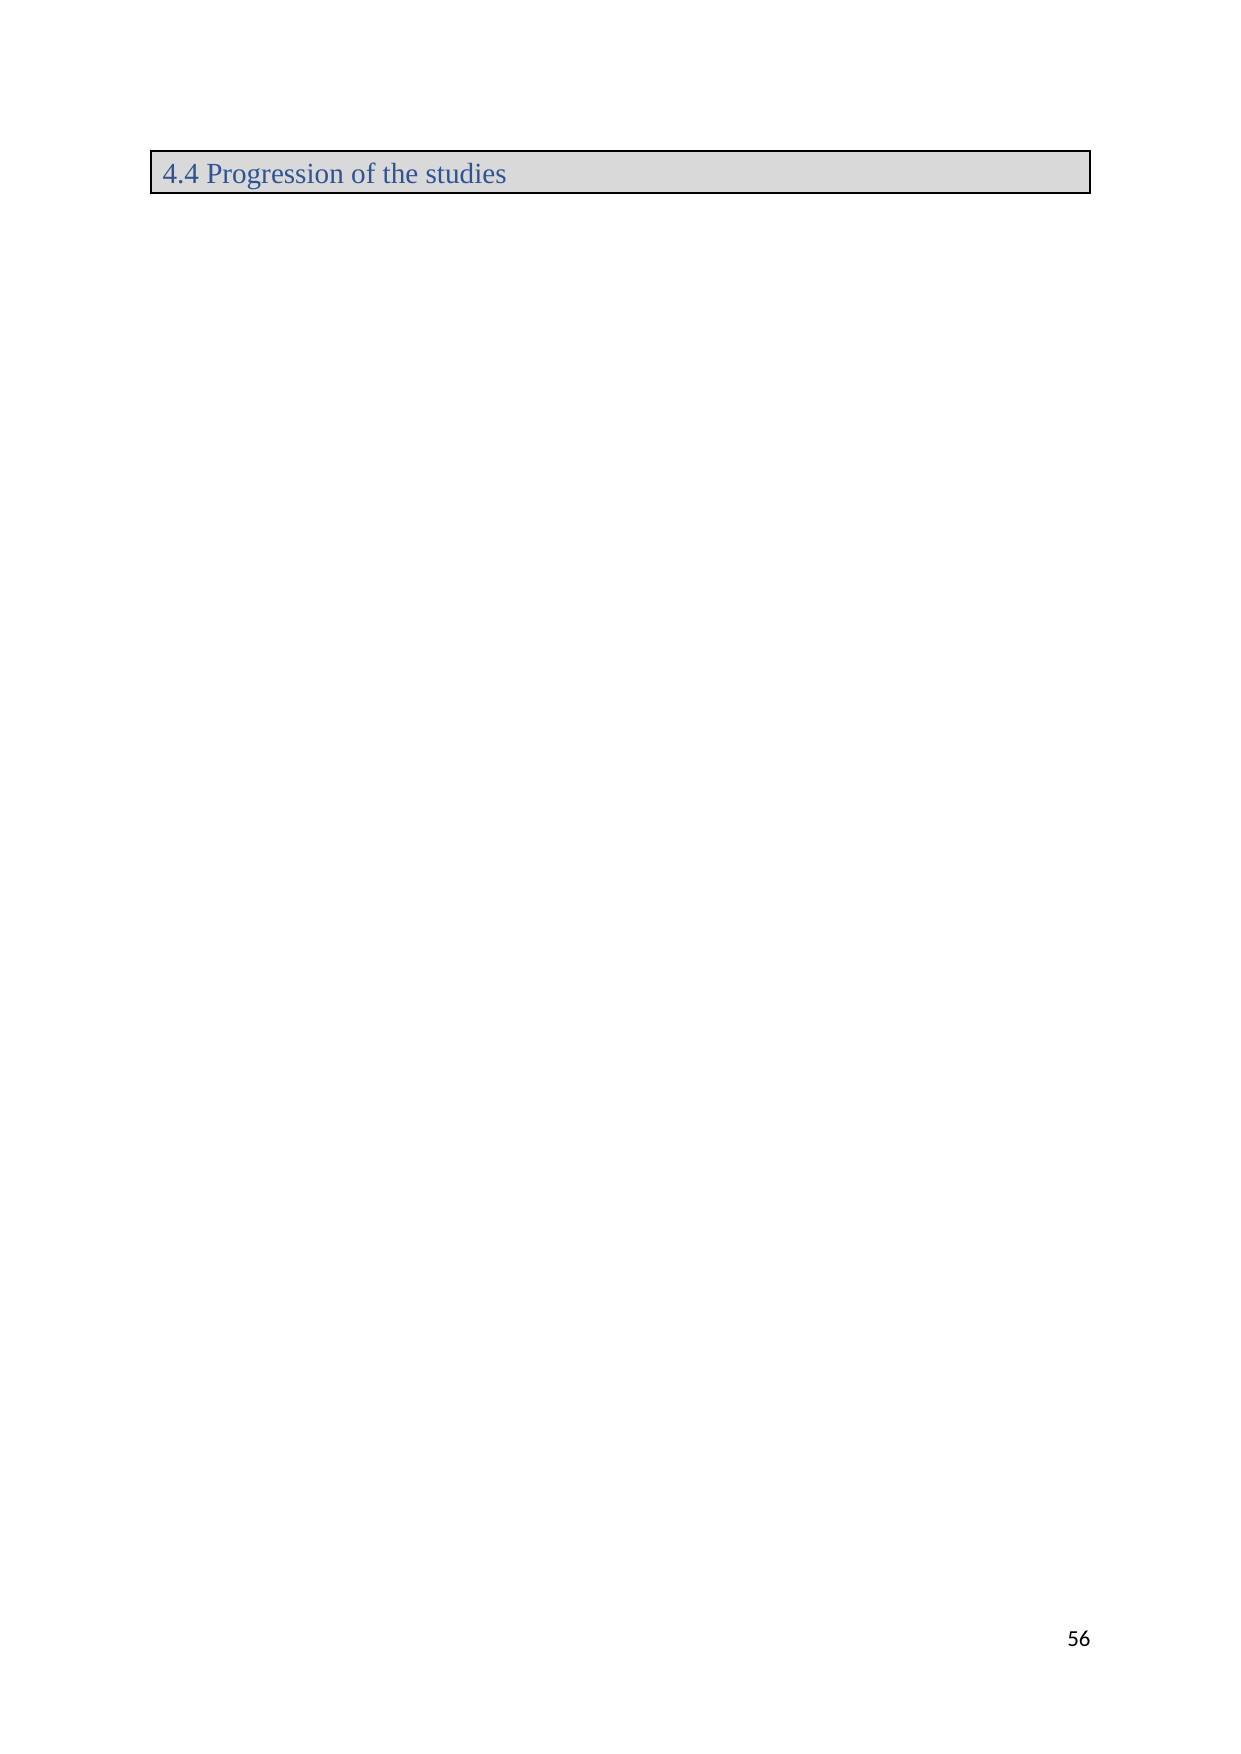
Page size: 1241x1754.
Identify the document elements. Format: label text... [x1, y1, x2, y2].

table_cell 4.4 Progression of the studies [152, 152, 1089, 192]
